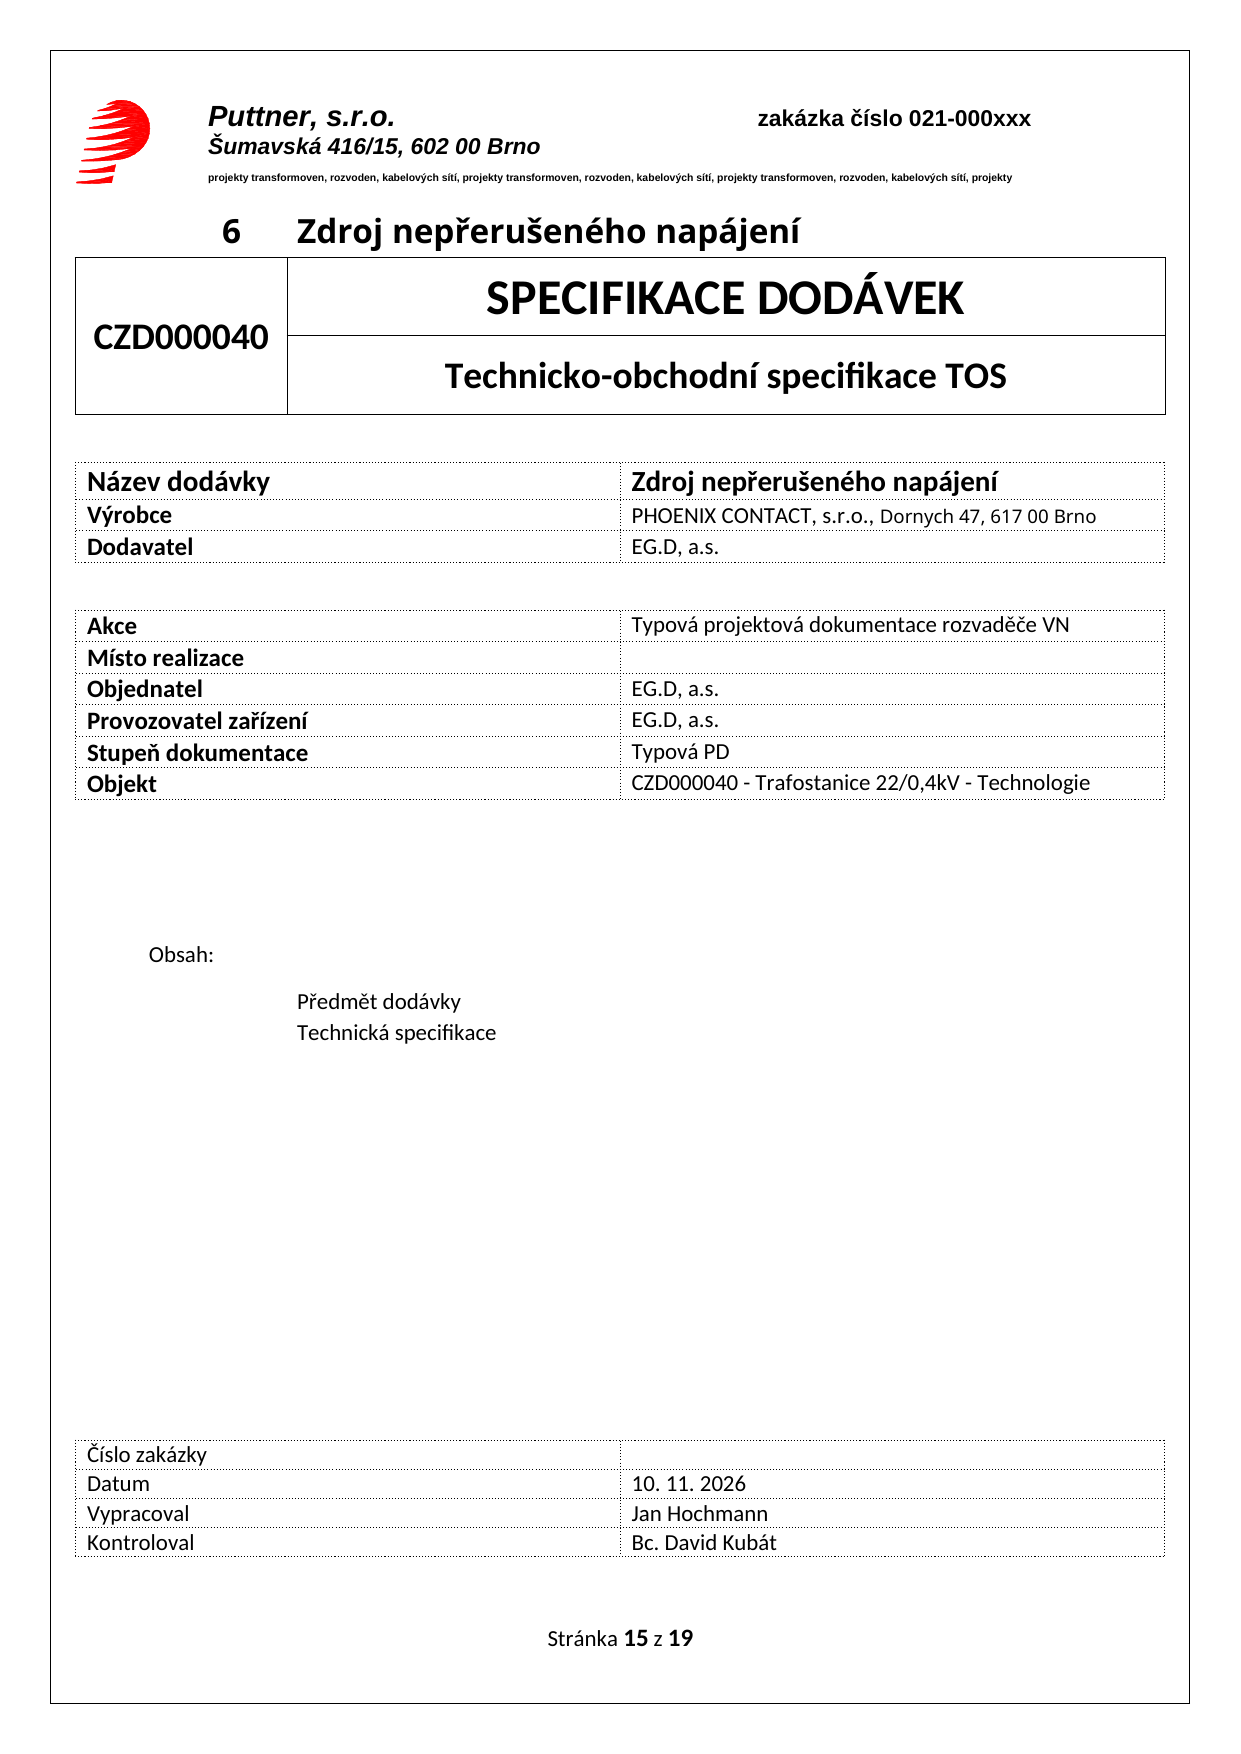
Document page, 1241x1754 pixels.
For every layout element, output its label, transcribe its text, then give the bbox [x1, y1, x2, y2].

table_cell Výrobce [76, 499, 620, 530]
table_header Typová projektová dokumentace rozvaděče VN [620, 610, 1165, 641]
text Obsah: [75, 941, 1165, 968]
table_cell Objekt [76, 767, 620, 799]
table_cell EG.D, a.s. [620, 704, 1165, 736]
table_cell Typová PD [620, 736, 1165, 767]
table_header CZD000040 [76, 258, 287, 414]
table_cell CZD000040 - Trafostanice 22/0,4kV - Technologie [620, 767, 1165, 799]
list Předmět dodávky [297, 987, 1165, 1015]
table_cell Stupeň dokumentace [76, 736, 620, 767]
table_cell EG.D, a.s. [620, 673, 1165, 704]
table_header Název dodávky [76, 462, 620, 498]
table_cell Vypracoval [76, 1498, 620, 1527]
table_cell Jan Hochmann [620, 1498, 1165, 1527]
table_header [620, 1440, 1165, 1468]
table_cell PHOENIX CONTACT, s.r.o., Dornych 47, 617 00 Brno [620, 499, 1165, 530]
table_header Číslo zakázky [76, 1440, 620, 1468]
table_cell Objednatel [76, 673, 620, 704]
table_cell EG.D, a.s. [620, 530, 1165, 562]
table_cell Kontroloval [76, 1527, 620, 1556]
table_header Zdroj nepřerušeného napájení [620, 462, 1165, 498]
table_cell Místo realizace [76, 641, 620, 673]
subtitle Zdroj nepřerušeného napájení [222, 208, 1165, 253]
table_header Akce [76, 610, 620, 641]
table_cell 6. 5. 2021 [620, 1469, 1165, 1498]
table_cell Datum [76, 1469, 620, 1498]
table_cell [620, 641, 1165, 673]
table_cell Dodavatel [76, 530, 620, 562]
table_cell Bc. David Kubát [620, 1527, 1165, 1556]
list Technická specifikace [297, 1018, 1165, 1046]
table_cell Provozovatel zařízení [76, 704, 620, 736]
table_header SPECIFIKACE DODÁVEK [288, 258, 1165, 335]
table_cell Technicko-obchodní specifikace TOS [288, 336, 1165, 414]
